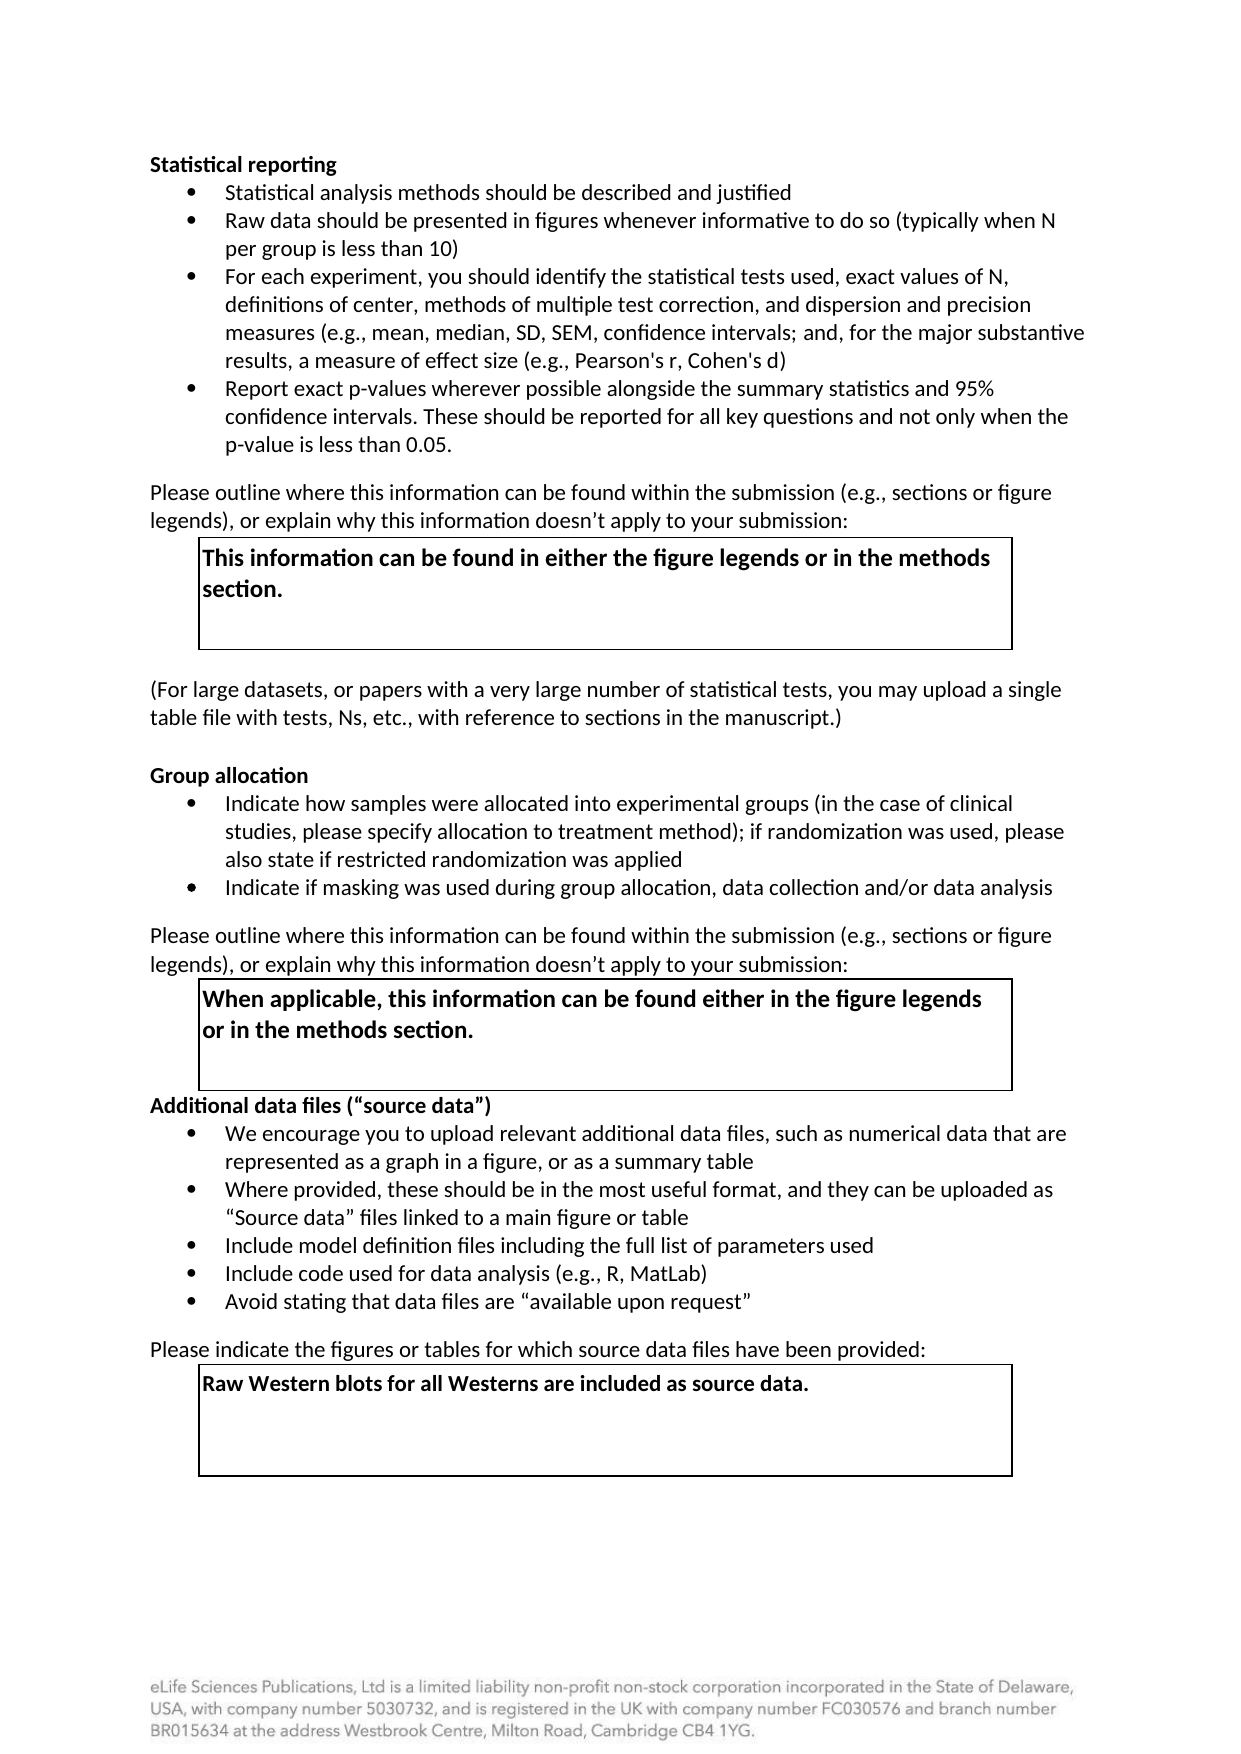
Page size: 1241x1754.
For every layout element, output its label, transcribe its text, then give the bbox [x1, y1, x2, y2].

list We encourage you to upload relevant additional data files, such as numerical data that are represented as a graph in a figure, or as a summary table [187, 1119, 1090, 1175]
text This information can be found in either the figure legends or in the methods section. [200, 540, 1011, 603]
list Report exact p-values wherever possible alongside the summary statistics and 95% confidence intervals. These should be reported for all key questions and not only when the p-value is less than 0.05. [187, 374, 1090, 458]
list Where provided, these should be in the most useful format, and they can be uploaded as “Source data” files linked to a main figure or table [187, 1175, 1090, 1231]
list For each experiment, you should identify the statistical tests used, exact values of N, definitions of center, methods of multiple test correction, and dispersion and precision measures (e.g., mean, median, SD, SEM, confidence intervals; and, for the major substantive results, a measure of effect size (e.g., Pearson's r, Cohen's d) [187, 262, 1090, 374]
list Raw data should be presented in figures whenever informative to do so (typically when N per group is less than 10) [187, 206, 1090, 262]
list Statistical analysis methods should be described and justified [187, 178, 1090, 206]
text (For large datasets, or papers with a very large number of statistical tests, you may upload a single table file with tests, Ns, etc., with reference to sections in the manuscript.) [150, 675, 1090, 731]
text Please indicate the figures or tables for which source data files have been provided: [150, 1336, 1090, 1364]
text Statistical reporting [150, 150, 1090, 178]
list Indicate how samples were allocated into experimental groups (in the case of clinical studies, please specify allocation to treatment method); if randomization was used, please also state if restricted randomization was applied [187, 789, 1090, 873]
text Raw Western blots for all Westerns are included as source data. [200, 1367, 1011, 1399]
list Include model definition files including the full list of parameters used [187, 1231, 1090, 1259]
list Indicate if masking was used during group allocation, data collection and/or data analysis [187, 873, 1090, 901]
text Group allocation [150, 761, 1090, 789]
list Avoid stating that data files are “available upon request” [187, 1287, 1090, 1315]
text When applicable, this information can be found either in the figure legends or in the methods section. [200, 981, 1011, 1044]
picture [0, 1635, 1241, 1754]
text Additional data files (“source data”) [150, 1008, 1090, 1119]
list Include code used for data analysis (e.g., R, MatLab) [187, 1259, 1090, 1287]
